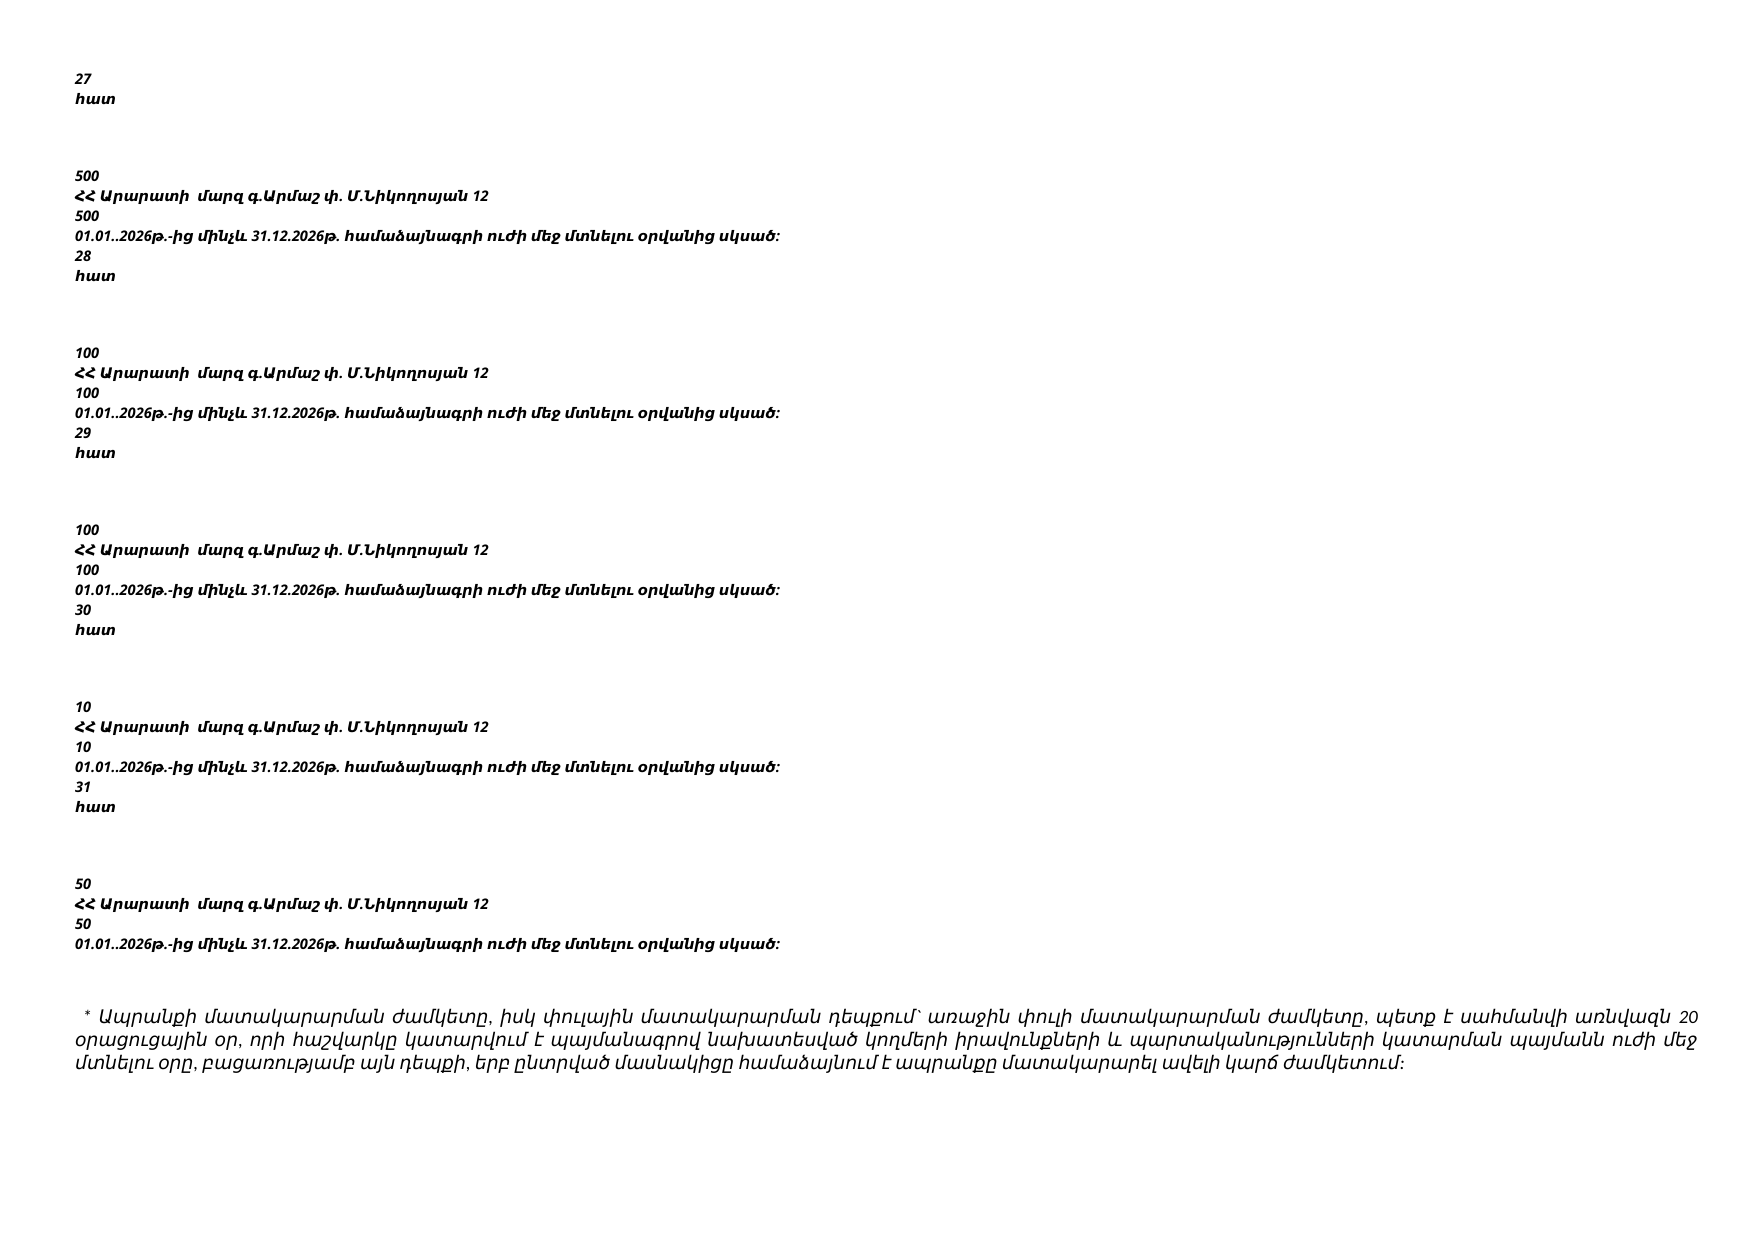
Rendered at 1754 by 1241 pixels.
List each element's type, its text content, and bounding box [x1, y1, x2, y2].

text * Ապրանքի մատակարարման ժամկետը, իսկ փուլային մատակարարման դեպքում` առաջին փուլի մատակարարման ժամկետը, պետք է սահմանվի առնվազն 20 օրացուցային օր, որի հաշվարկը կատարվում է պայմանագրով նախատեսված կողմերի իրավունքների և պարտականությունների կատարման պայմանն ուժի մեջ մտնելու օրը, բացառությամբ այն դեպքի, երբ ընտրված մասնակիցը համաձայնում է ապրանքը մատակարարել ավելի կարճ ժամկետում: [75, 1005, 1698, 1074]
